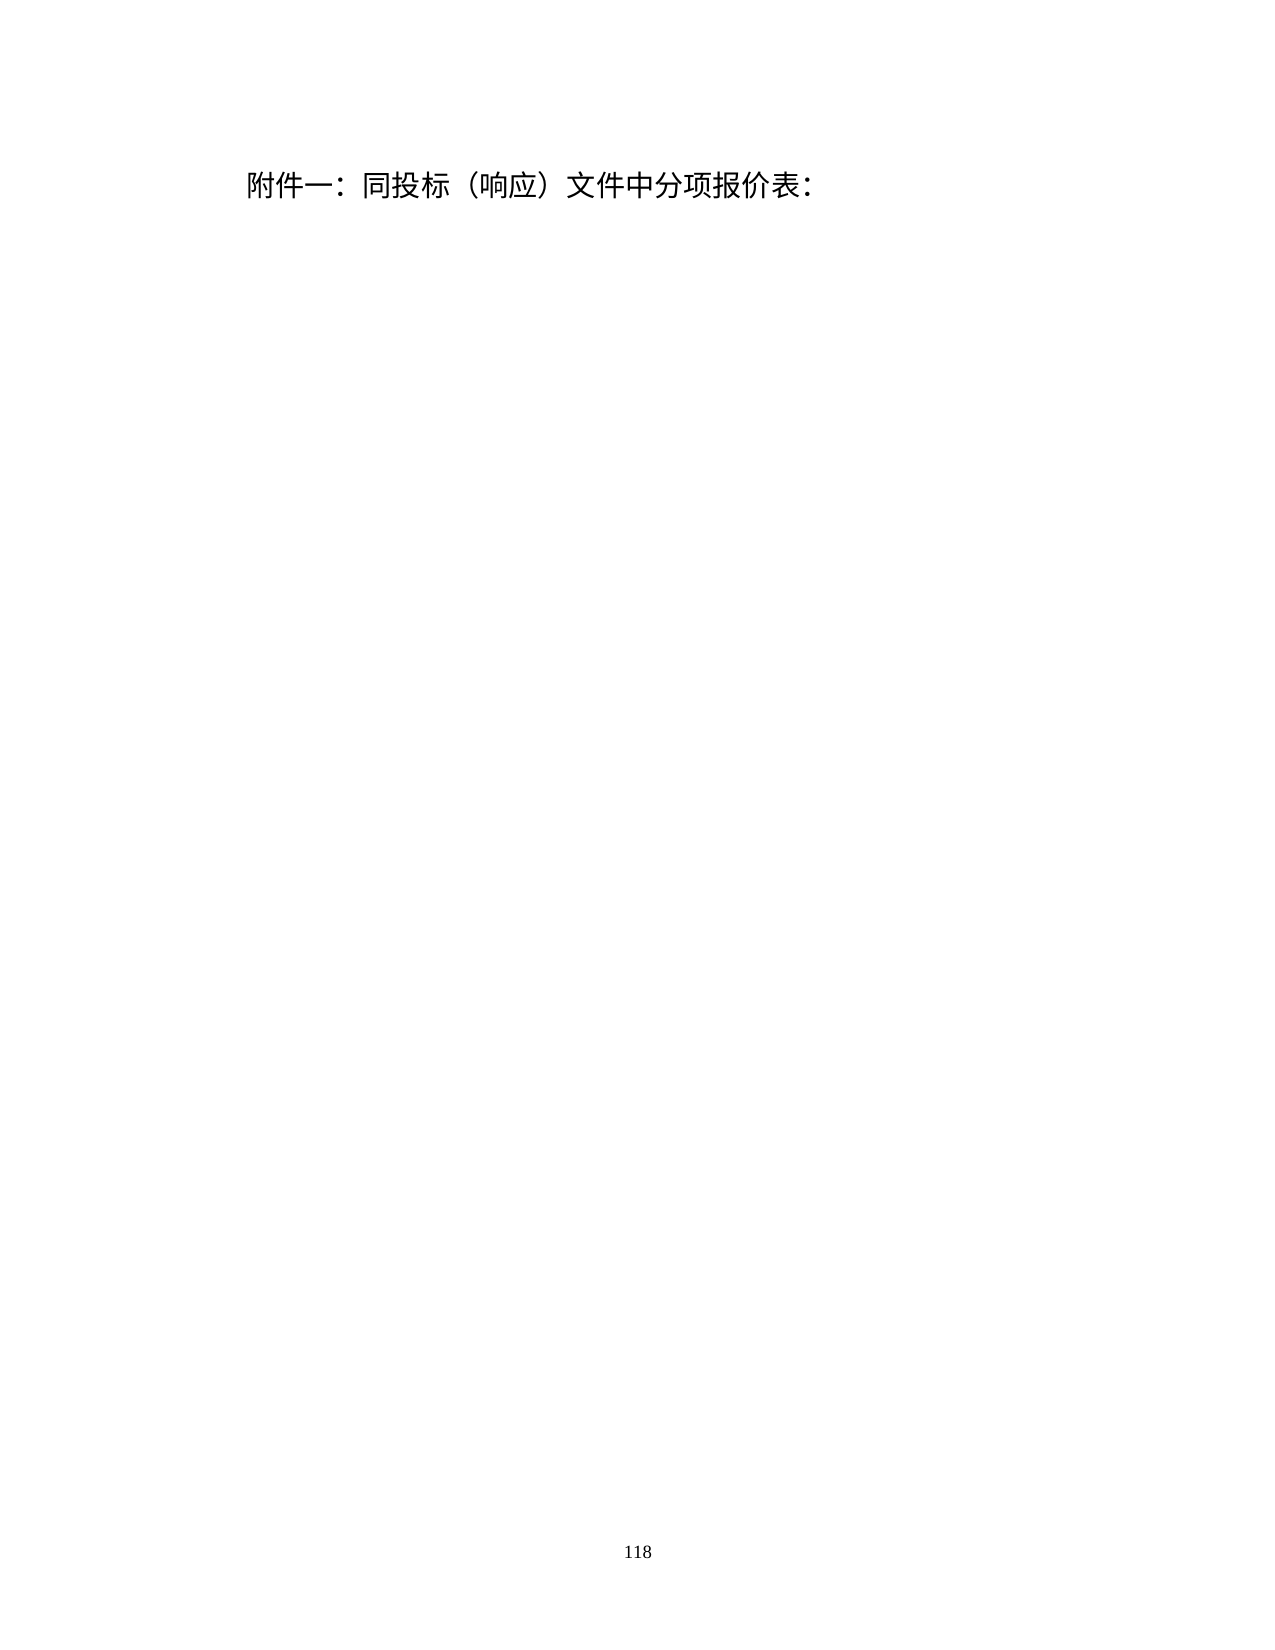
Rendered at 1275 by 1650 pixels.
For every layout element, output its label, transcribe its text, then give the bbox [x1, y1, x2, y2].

text 附件一：同投标（响应）文件中分项报价表： [187, 150, 1087, 208]
